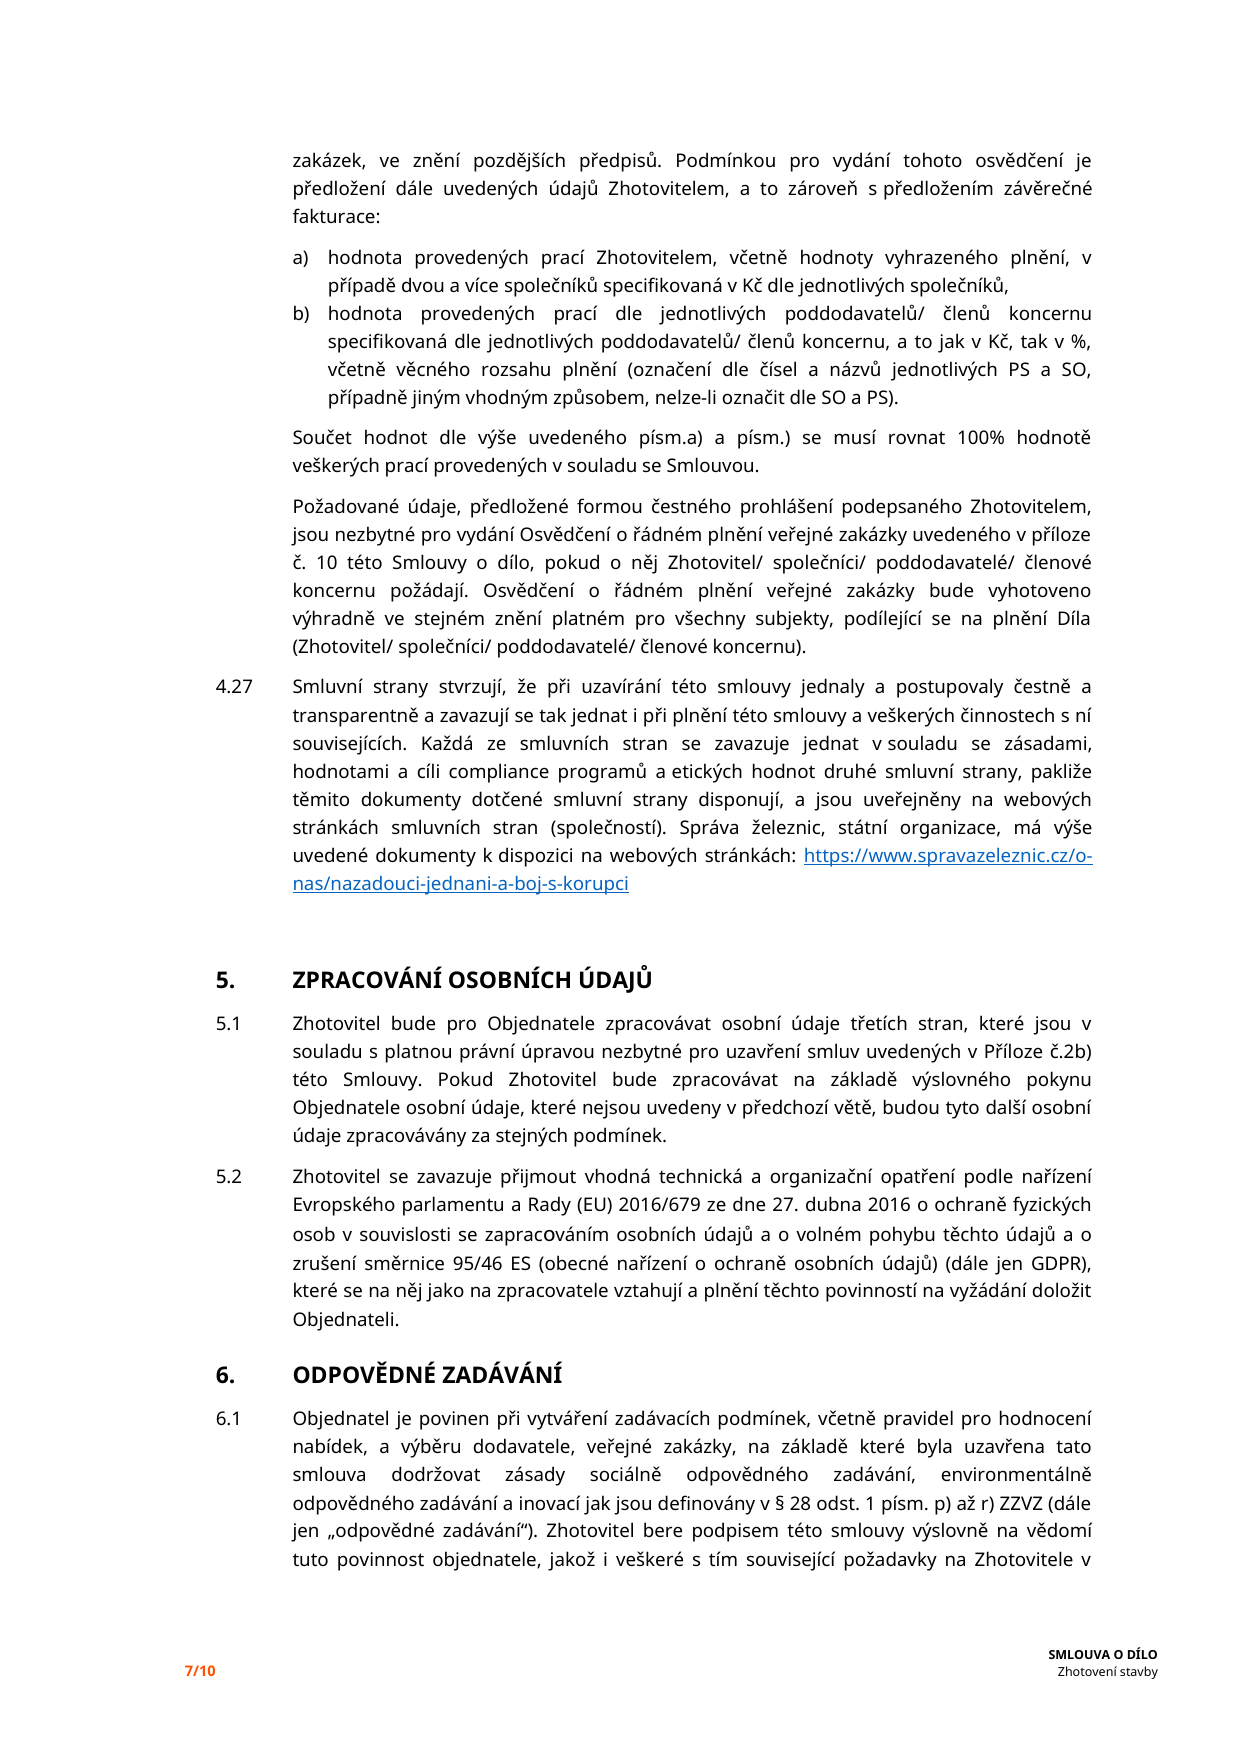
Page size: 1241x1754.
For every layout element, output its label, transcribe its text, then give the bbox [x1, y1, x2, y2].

text Součet hodnot dle výše uvedeného písm.a) a písm.) se musí rovnat 100% hodnotě veškerých prací provedených v souladu se Smlouvou. [292, 425, 1093, 478]
list hodnota provedených prací dle jednotlivých poddodavatelů/ členů koncernu specifikovaná dle jednotlivých poddodavatelů/ členů koncernu, a to jak v Kč, tak v %, včetně věcného rozsahu plnění (označení dle čísel a názvů jednotlivých PS a SO, případně jiným vhodným způsobem, nelze-li označit dle SO a PS). [292, 300, 1093, 410]
list hodnota provedených prací Zhotovitelem, včetně hodnoty vyhrazeného plnění, v případě dvou a více společníků specifikovaná v Kč dle jednotlivých společníků, [292, 244, 1093, 298]
text Zhotovitel se zavazuje přijmout vhodná technická a organizační opatření podle nařízení Evropského parlamentu a Rady (EU) 2016/679 ze dne 27. dubna 2016 o ochraně fyzických osob v souvislosti se zapracováním osobních údajů a o volném pohybu těchto údajů a o zrušení směrnice 95/46 ES (obecné nařízení o ochraně osobních údajů) (dále jen GDPR), které se na něj jako na zpracovatele vztahují a plnění těchto povinností na vyžádání doložit Objednateli. [216, 1163, 1093, 1331]
text ZPRACOVÁNÍ OSOBNÍCH ÚDAJŮ [216, 963, 1093, 995]
text ODPOVĚDNÉ ZADÁVÁNÍ [216, 1359, 1093, 1390]
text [216, 1406, 1093, 1571]
list Požadované údaje, předložené formou čestného prohlášení podepsaného Zhotovitelem, jsou nezbytné pro vydání Osvědčení o řádném plnění veřejné zakázky uvedeného v příloze č. 10 této Smlouvy o dílo, pokud o něj Zhotovitel/ společníci/ poddodavatelé/ členové koncernu požádají. Osvědčení o řádném plnění veřejné zakázky bude vyhotoveno výhradně ve stejném znění platném pro všechny subjekty, podílející se na plnění Díla (Zhotovitel/ společníci/ poddodavatelé/ členové koncernu). [292, 493, 1093, 659]
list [216, 147, 1093, 229]
list Smluvní strany stvrzují, že při uzavírání této smlouvy jednaly a postupovaly čestně a transparentně a zavazují se tak jednat i při plnění této smlouvy a veškerých činnostech s ní souvisejících. Každá ze smluvních stran se zavazuje jednat v souladu se zásadami, hodnotami a cíli compliance programů a etických hodnot druhé smluvní strany, pakliže těmito dokumenty dotčené smluvní strany disponují, a jsou uveřejněny na webových stránkách smluvních stran (společností). Správa železnic, státní organizace, má výše uvedené dokumenty k dispozici na webových stránkách: https://www.spravazeleznic.cz/o-nas/nazadouci-jednani-a-boj-s-korupci [216, 674, 1093, 896]
text Zhotovitel bude pro Objednatele zpracovávat osobní údaje třetích stran, které jsou v souladu s platnou právní úpravou nezbytné pro uzavření smluv uvedených v Příloze č.2b) této Smlouvy. Pokud Zhotovitel bude zpracovávat na základě výslovného pokynu Objednatele osobní údaje, které nejsou uvedeny v předchozí větě, budou tyto další osobní údaje zpracovávány za stejných podmínek. [216, 1010, 1093, 1148]
